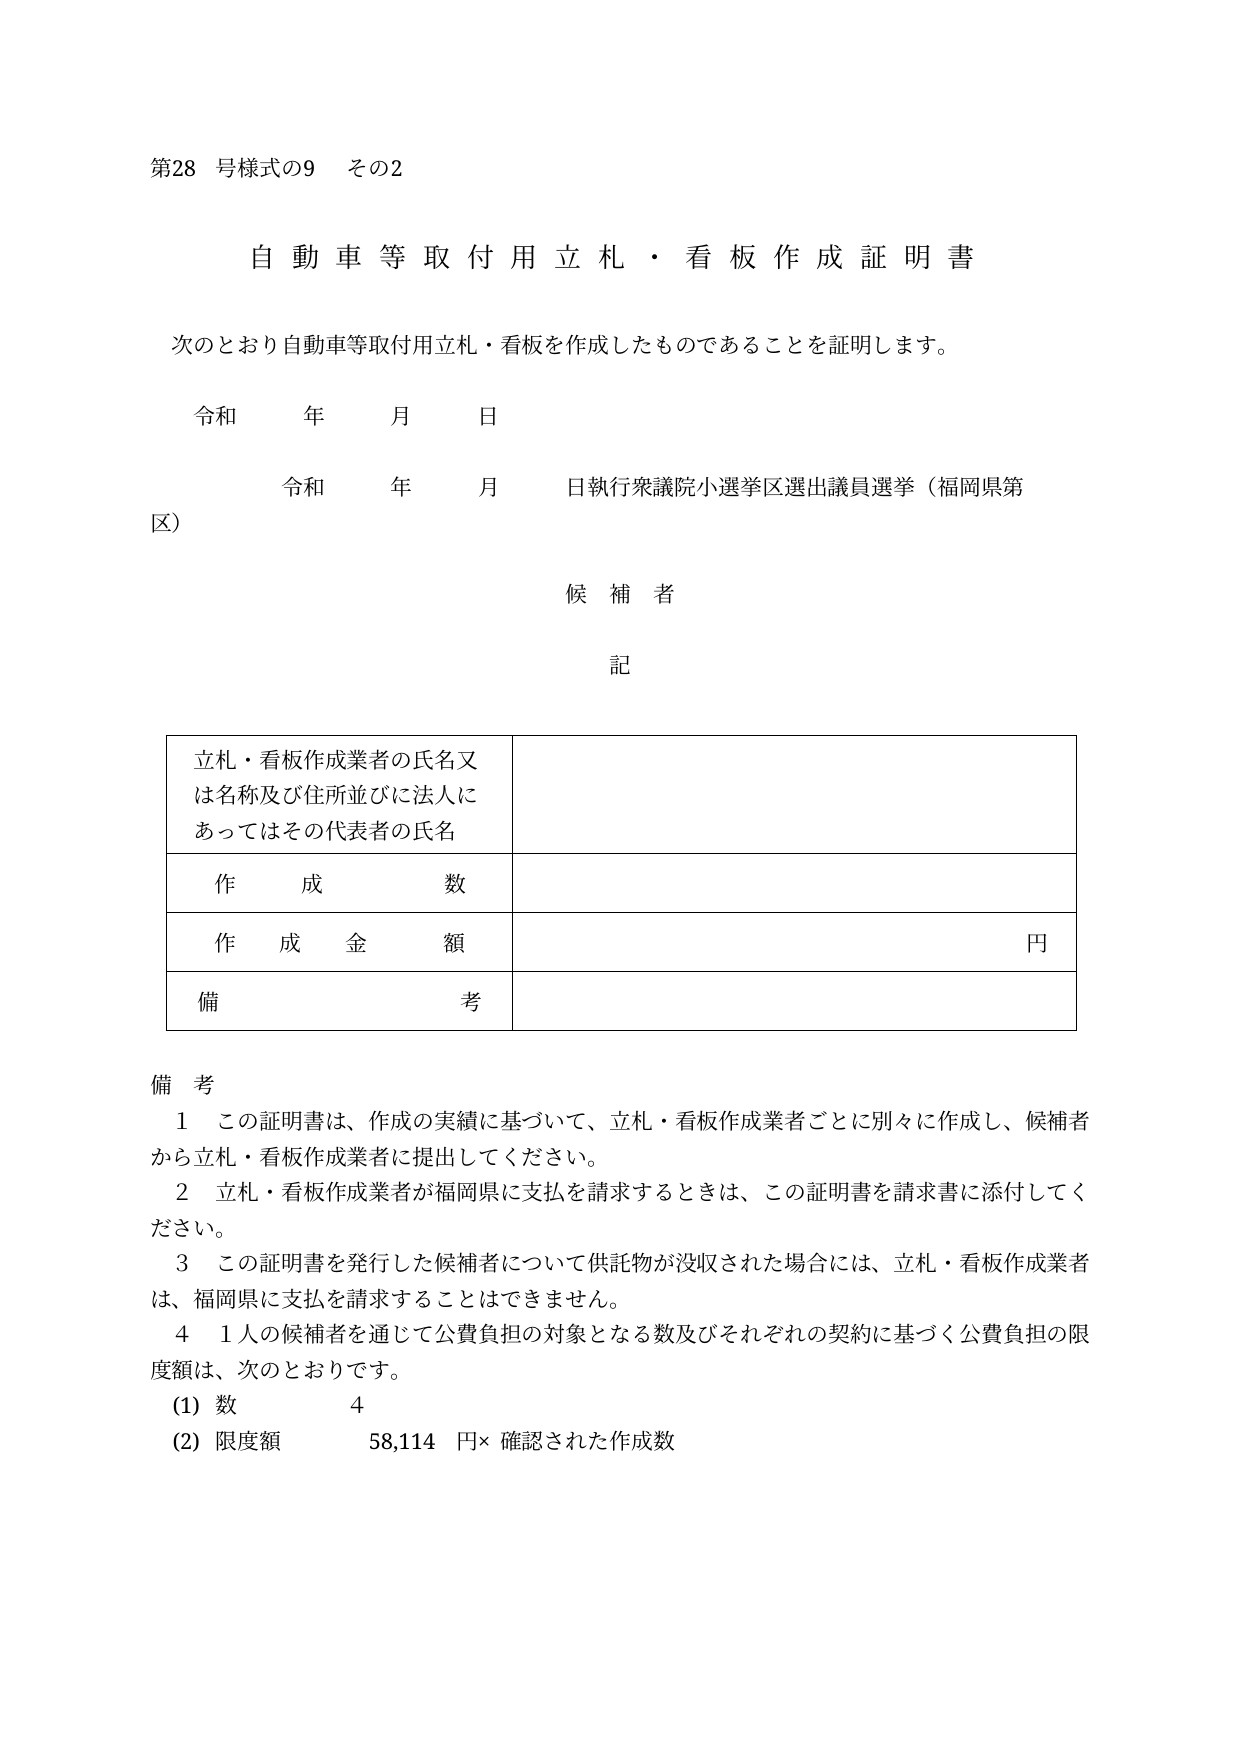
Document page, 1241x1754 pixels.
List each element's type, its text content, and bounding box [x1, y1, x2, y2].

table_cell 作成数 [167, 854, 512, 912]
text (2) 限度額 58,114円×確認された作成数 [150, 1422, 1090, 1457]
table_header [513, 736, 1076, 853]
table_cell 備 考 [167, 972, 512, 1030]
text 候 補 者 [150, 575, 1090, 611]
text 次のとおり自動車等取付用立札・看板を作成したものであることを証明します。 [150, 326, 1090, 362]
text 令和 年 月 日執行衆議院小選挙区選出議員選挙（福岡県第 区） [150, 468, 1090, 539]
subtitle 記 [150, 646, 1090, 682]
table_cell 円 [513, 913, 1076, 971]
text 自動車等取付用立札・看板作成証明書 [150, 220, 1090, 291]
table_cell [513, 972, 1076, 1030]
text ２ 立札・看板作成業者が福岡県に支払を請求するときは、この証明書を請求書に添付してく ださい。 [150, 1173, 1090, 1244]
table_cell [513, 854, 1076, 912]
text １ この証明書は、作成の実績に基づいて、立札・看板作成業者ごとに別々に作成し、候補者 から立札・看板作成業者に提出してください。 [150, 1102, 1090, 1173]
table_header 立札・看板作成業者の氏名又 は名称及び住所並びに法人に あってはその代表者の氏名 [167, 736, 512, 853]
text ４ １人の候補者を通じて公費負担の対象となる数及びそれぞれの契約に基づく公費負担の限 度額は、次のとおりです。 [150, 1315, 1090, 1386]
text (1) 数 ４ [150, 1386, 1090, 1422]
text 第28号様式の9 その2 [150, 149, 1090, 184]
text 備 考 [150, 1067, 1090, 1102]
table_cell 作成金額 [167, 913, 512, 971]
text ３ この証明書を発行した候補者について供託物が没収された場合には、立札・看板作成業者 は、福岡県に支払を請求することはできません。 [150, 1244, 1090, 1315]
text 令和 年 月 日 [150, 397, 1090, 433]
